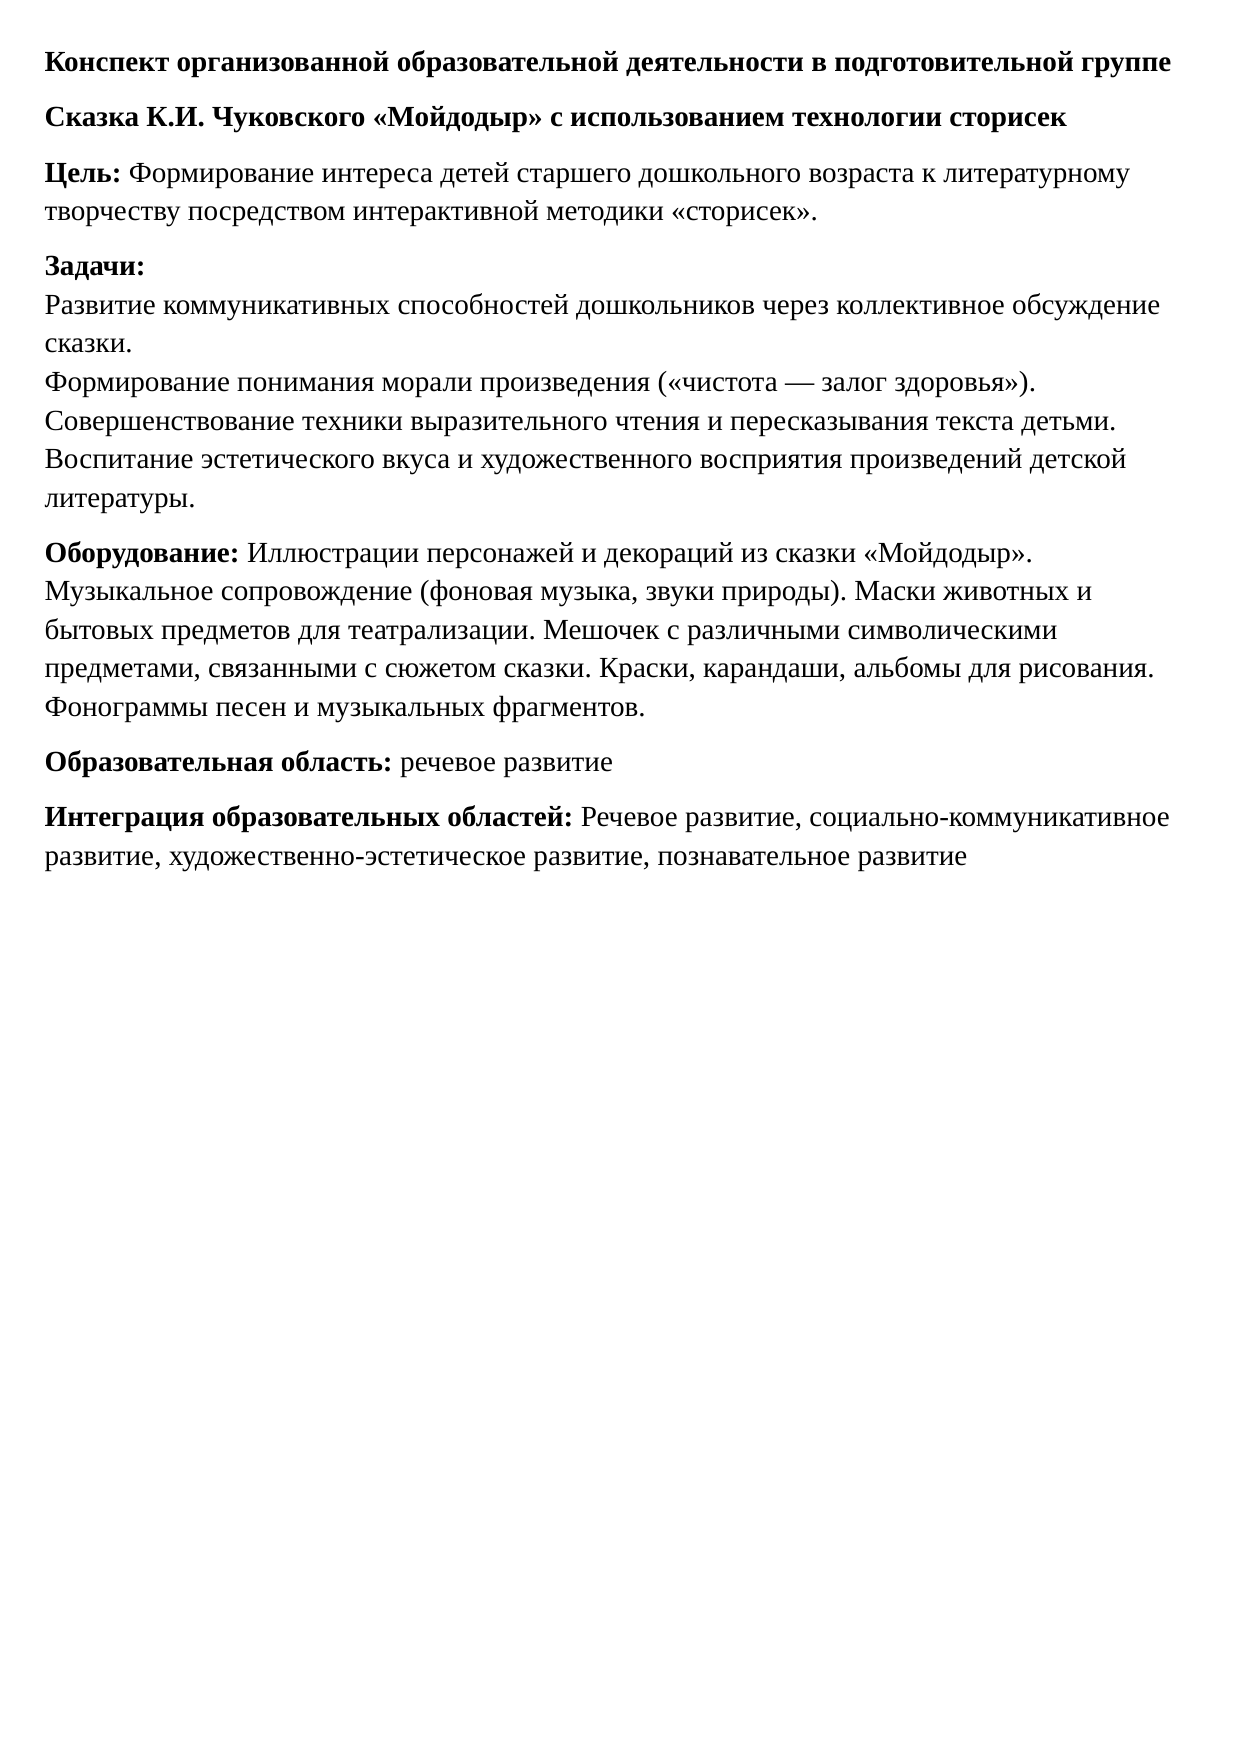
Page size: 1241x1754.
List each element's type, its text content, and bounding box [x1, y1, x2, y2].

text Совершенствование техники выразительного чтения и пересказывания текста детьми. [44, 403, 1196, 436]
text Интеграция образовательных областей: Речевое развитие, социально-коммуникативное развитие, художественно-эстетическое развитие, познавательное развитие [44, 799, 1196, 872]
text Задачи: [44, 248, 1196, 282]
text Цель: Формирование интереса детей старшего дошкольного возраста к литературному творчеству посредством интерактивной методики «сторисек». [44, 155, 1196, 227]
text Оборудование: Иллюстрации персонажей и декораций из сказки «Мойдодыр». Музыкальное сопровождение (фоновая музыка, звуки природы). Маски животных и бытовых предметов для театрализации. Мешочек с различными символическими предметами, связанными с сюжетом сказки. Краски, карандаши, альбомы для рисования. Фонограммы песен и музыкальных фрагментов. [44, 535, 1196, 723]
text Сказка К.И. Чуковского «Мойдодыр» с использованием технологии сторисек [44, 99, 1196, 133]
text Развитие коммуникативных способностей дошкольников через коллективное обсуждение сказки. [44, 287, 1196, 359]
text Воспитание эстетического вкуса и художественного восприятия произведений детской литературы. [44, 441, 1196, 513]
text Образовательная область: речевое развитие [44, 744, 1196, 778]
text Конспект организованной образовательной деятельности в подготовительной группе [44, 44, 1196, 78]
text Формирование понимания морали произведения («чистота — залог здоровья»). [44, 364, 1196, 398]
